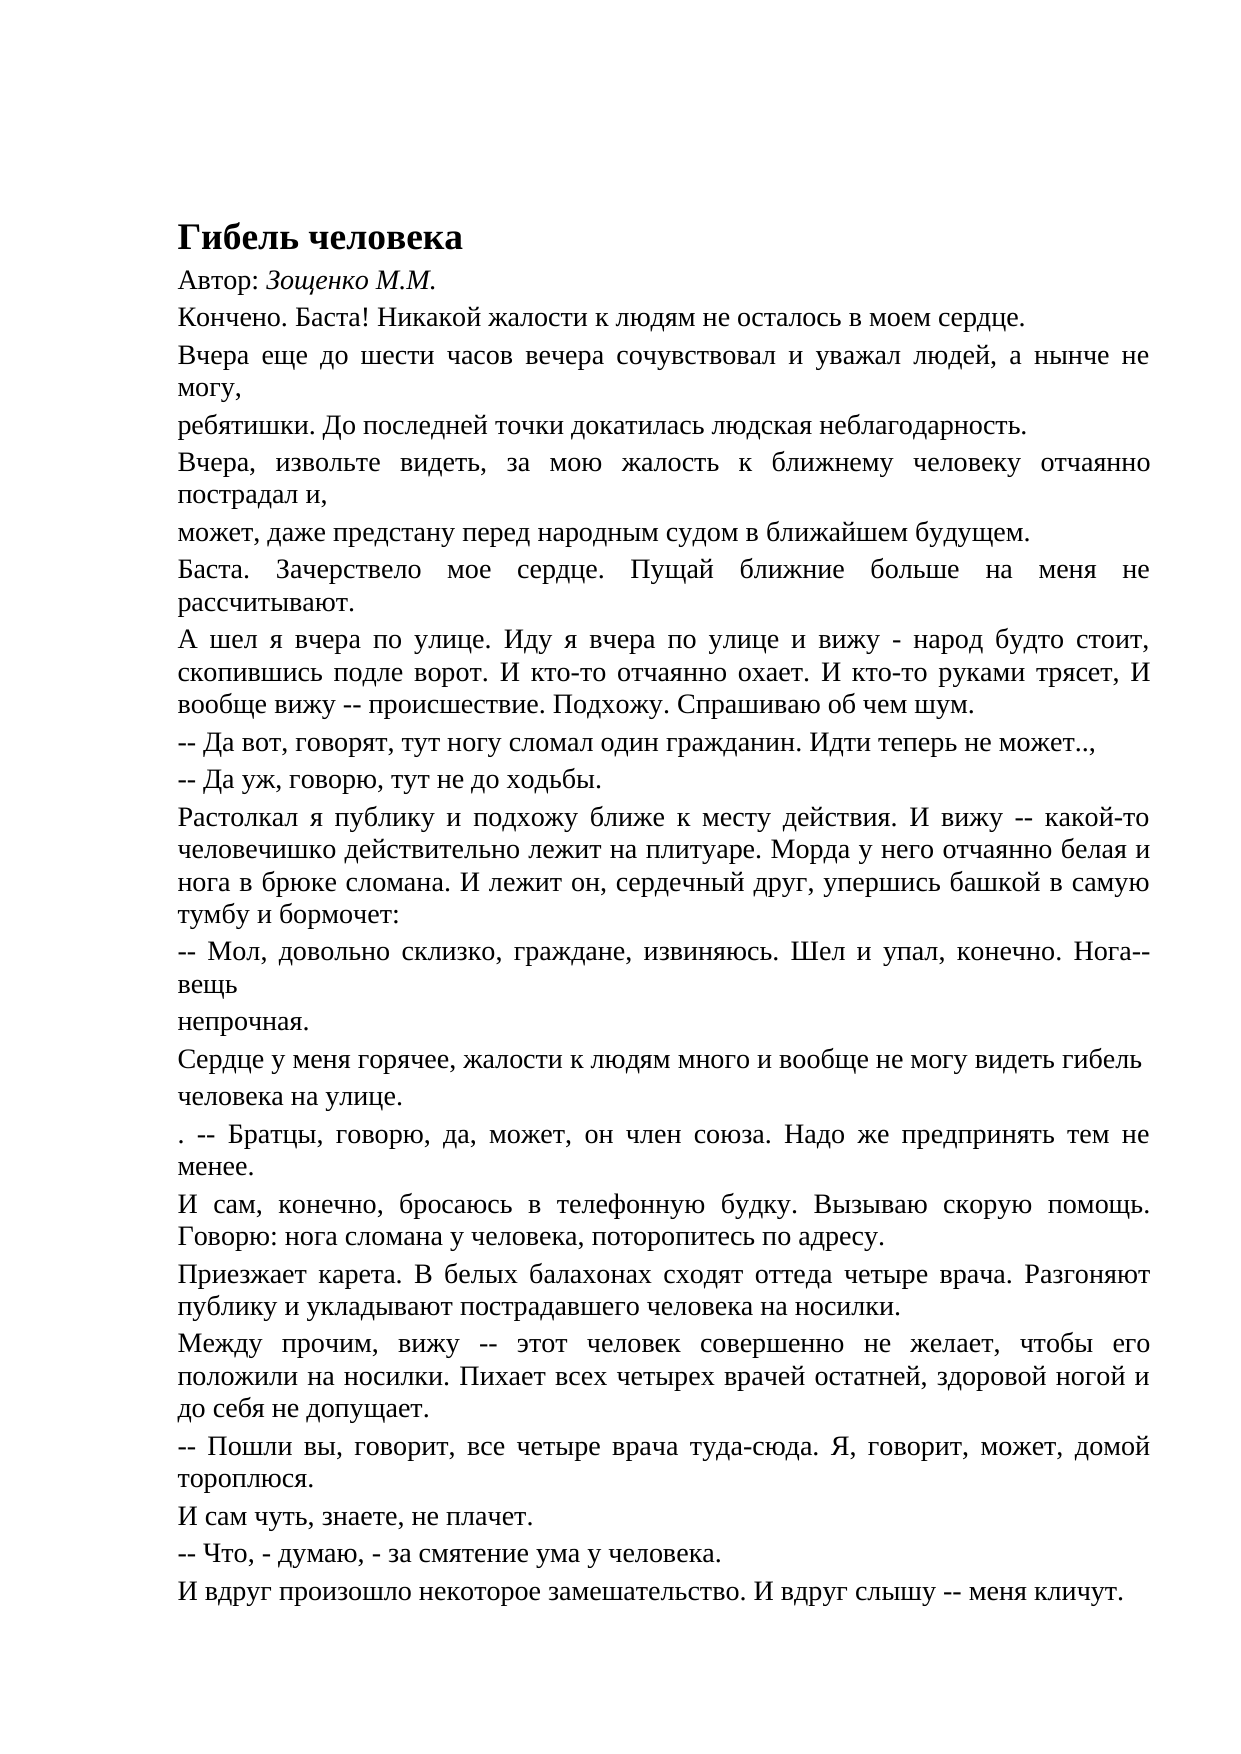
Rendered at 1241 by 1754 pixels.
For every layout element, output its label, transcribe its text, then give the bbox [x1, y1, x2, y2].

text непрочная. [177, 1004, 1152, 1037]
text -- Да уж, говорю, тут не до ходьбы. [177, 762, 1152, 795]
text И вдруг произошло некоторое замешательство. И вдруг слышу -- меня кличут. [177, 1574, 1152, 1606]
text -- Пошли вы, говорит, все четыре врача туда-сюда. Я, говорит, может, домой тороплюся. [177, 1429, 1152, 1494]
text Растолкал я публику и подхожу ближе к месту действия. И вижу -- какой-то человечишко действительно лежит на плитуаре. Морда у него отчаянно белая и нога в брюке сломана. И лежит он, сердечный друг, упершись башкой в самую тумбу и бормочет: [177, 800, 1152, 929]
text может, даже предстану перед народным судом в ближайшем будущем. [177, 515, 1152, 547]
subtitle Гибель человека [177, 214, 1152, 258]
text Приезжает карета. В белых балахонах сходят оттеда четыре врача. Разгоняют публику и укладывают пострадавшего человека на носилки. [177, 1257, 1152, 1321]
text Сердце у меня горячее, жалости к людям много и вообще не могу видеть гибель [177, 1042, 1152, 1074]
text -- Что, - думаю, - за смятение ума у человека. [177, 1536, 1152, 1569]
text . -- Братцы, говорю, да, может, он член союза. Надо же предпринять тем не менее. [177, 1117, 1152, 1182]
text ребятишки. До последней точки докатилась людская неблагодарность. [177, 408, 1152, 440]
text -- Мол, довольно склизко, граждане, извиняюсь. Шел и упал, конечно. Нога--вещь [177, 934, 1152, 999]
text человека на улице. [177, 1079, 1152, 1112]
text Вчера еще до шести часов вечера сочувствовал и уважал людей, а нынче не могу, [177, 338, 1152, 403]
text Кончено. Баста! Никакой жалости к людям не осталось в моем сердце. [177, 300, 1152, 333]
text И сам, конечно, бросаюсь в телефонную будку. Вызываю скорую помощь. Говорю: нога сломана у человека, поторопитесь по адресу. [177, 1187, 1152, 1252]
text -- Да вот, говорят, тут ногу сломал один гражданин. Идти теперь не может.., [177, 725, 1152, 757]
text Баста. Зачерствело мое сердце. Пущай ближние больше на меня не рассчитывают. [177, 553, 1152, 617]
text Вчера, извольте видеть, за мою жалость к ближнему человеку отчаянно пострадал и, [177, 445, 1152, 510]
text Автор: Зощенко М.М. [177, 263, 1152, 295]
text А шел я вчера по улице. Иду я вчера по улице и вижу - народ будто стоит, скопившись подле ворот. И кто-то отчаянно охает. И кто-то руками трясет, И вообще вижу -- происшествие. Подхожу. Спрашиваю об чем шум. [177, 622, 1152, 720]
text Между прочим, вижу -- этот человек совершенно не желает, чтобы его положили на носилки. Пихает всех четырех врачей остатней, здоровой ногой и до себя не допущает. [177, 1327, 1152, 1424]
text И сам чуть, знаете, не плачет. [177, 1499, 1152, 1531]
